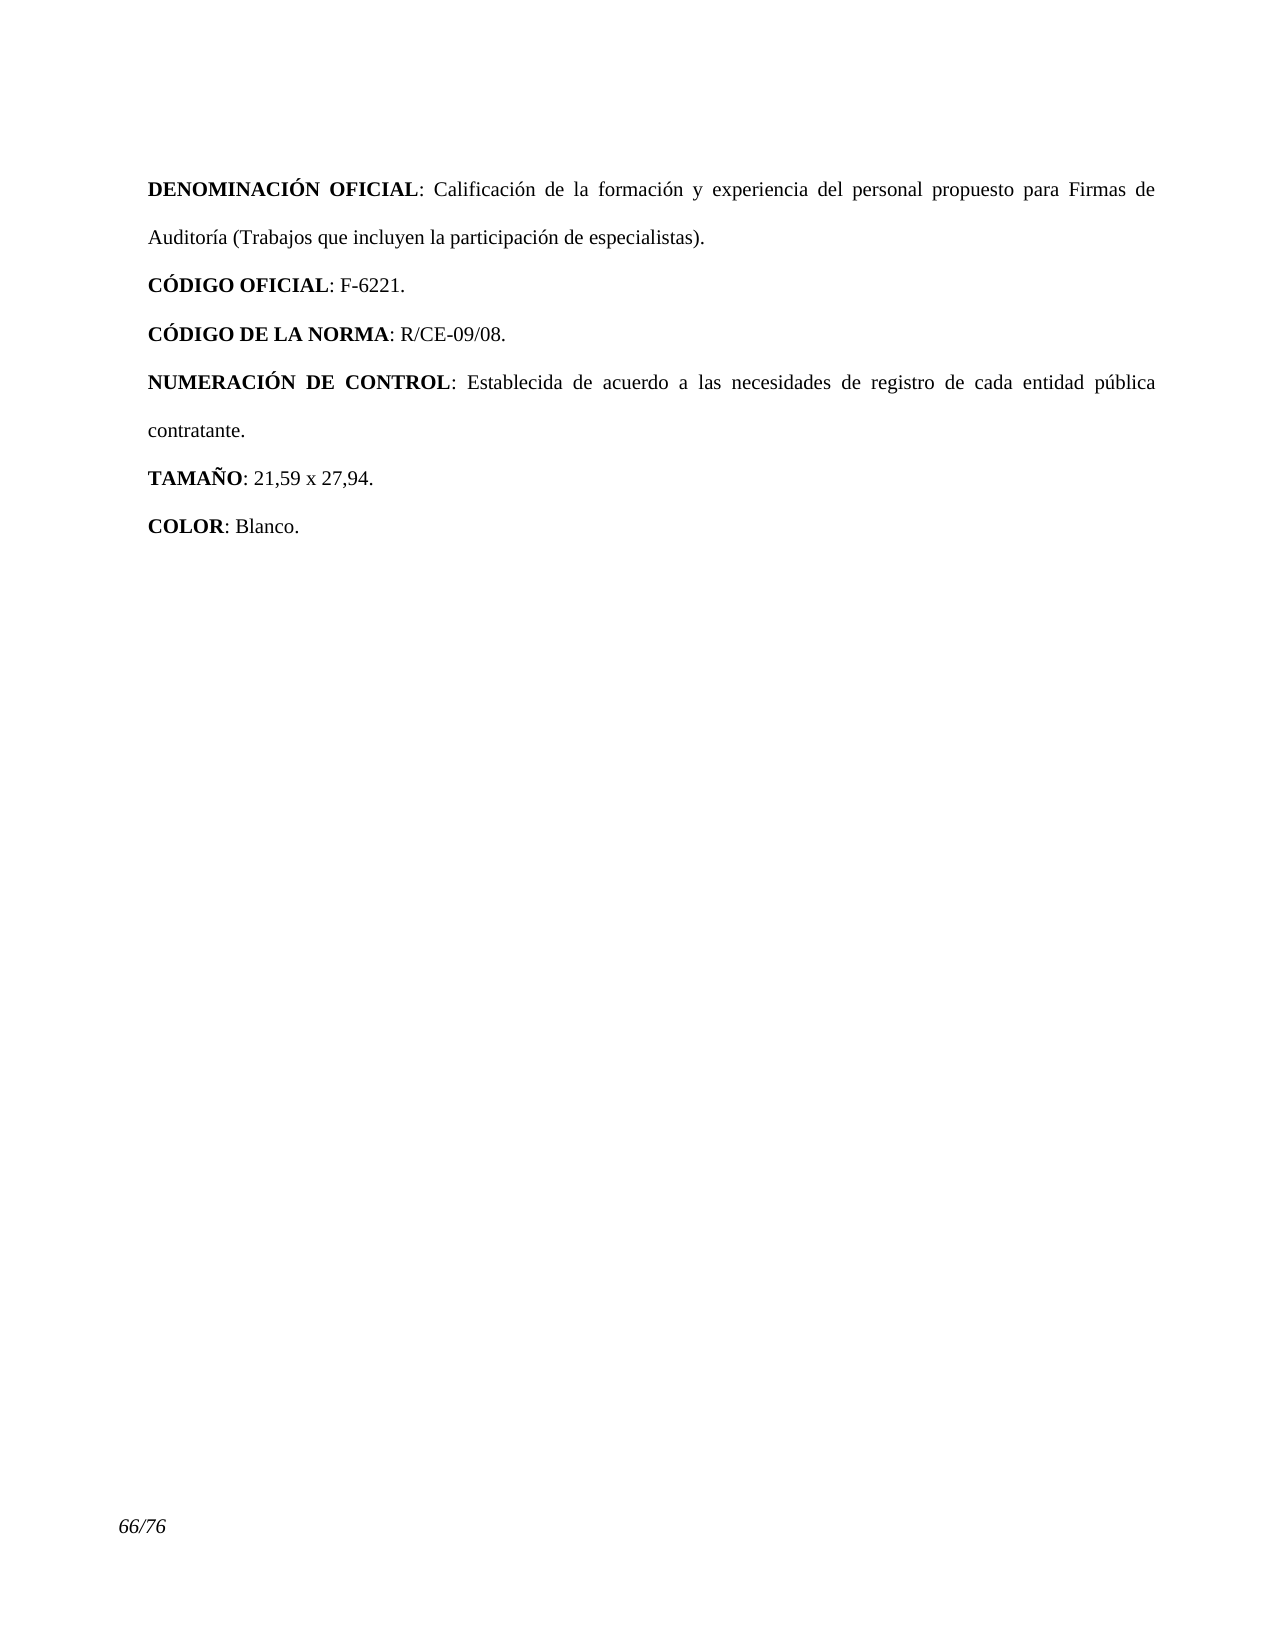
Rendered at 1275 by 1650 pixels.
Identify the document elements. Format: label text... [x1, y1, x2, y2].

text CÓDIGO OFICIAL: F-6221. [148, 273, 1157, 297]
text DENOMINACIÓN OFICIAL: Calificación de la formación y experiencia del personal propuesto para Firmas de Auditoría (Trabajos que incluyen la participación de especialistas). [148, 177, 1157, 249]
text COLOR: Blanco. [148, 514, 1157, 538]
text CÓDIGO DE : R/CE-09/08. [148, 322, 1157, 346]
text TAMAÑO: 21,59 x 27,94. [148, 466, 1157, 490]
text NUMERACIÓN DE CONTROL: Establecida de acuerdo a las necesidades de registro de cada entidad pública contratante. [148, 370, 1157, 442]
